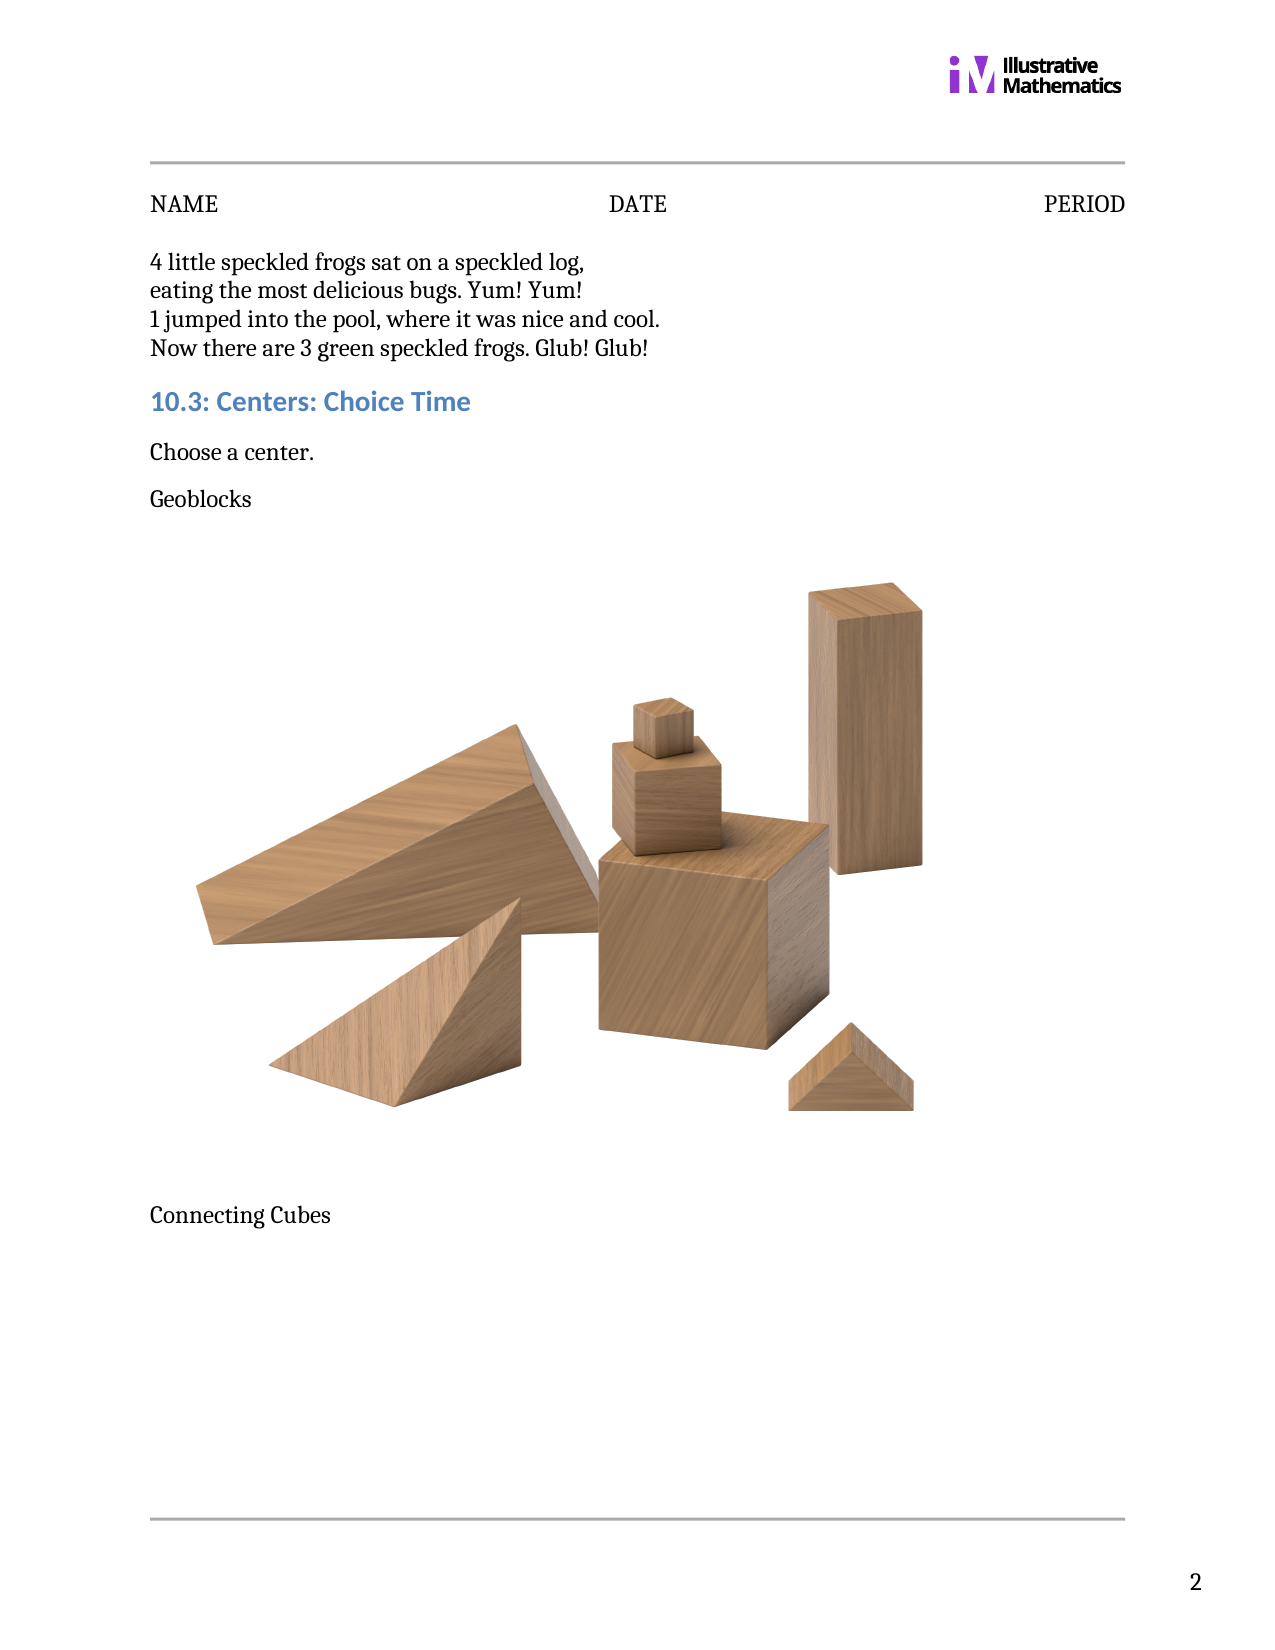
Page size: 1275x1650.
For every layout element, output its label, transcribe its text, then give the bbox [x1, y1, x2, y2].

text Geoblocks [150, 485, 1125, 514]
text 4 little speckled frogs sat on a speckled log, eating the most delicious bugs. Yum! Yum! 1 jumped into the pool, where it was nice and cool. Now there are 3 green speckled frogs. Glub! Glub! [150, 247, 1125, 362]
picture [168, 532, 1144, 1183]
text Choose a center. [150, 438, 1125, 466]
picture [949, 55, 1121, 93]
subtitle 10.3: Centers: Choice Time [150, 383, 1125, 419]
text Connecting Cubes [150, 1201, 1125, 1230]
